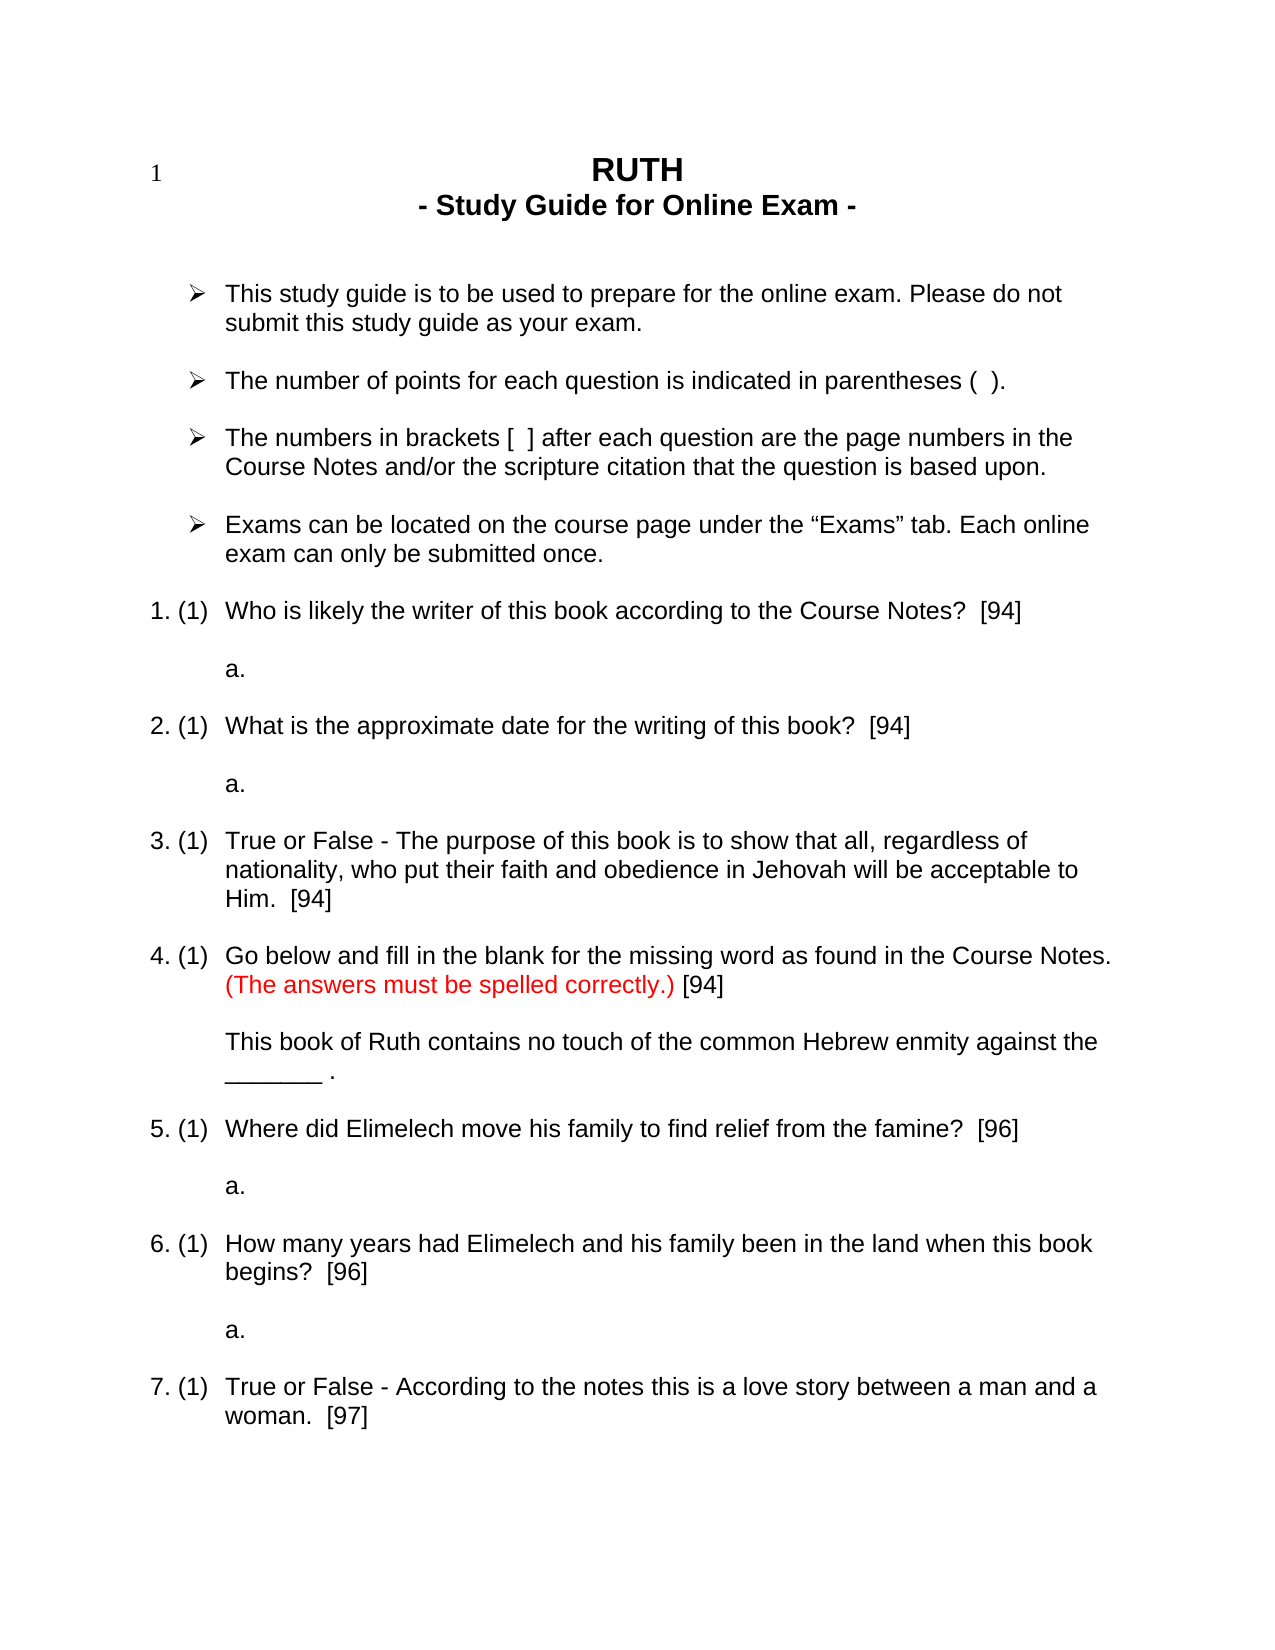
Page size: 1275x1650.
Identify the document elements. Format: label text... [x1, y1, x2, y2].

list This study guide is to be used to prepare for the online exam. Please do not submit this study guide as your exam. [187, 279, 1125, 337]
list The number of points for each question is indicated in parentheses ( ). [187, 366, 1125, 395]
text 3. (1) True or False - The purpose of this book is to show that all, regardless of nationality, who put their faith and obedience in Jehovah will be acceptable to Him. [94] [150, 826, 1125, 912]
list The numbers in brackets [ ] after each question are the page numbers in the Course Notes and/or the scripture citation that the question is based upon. [187, 423, 1125, 481]
text 5. (1) Where did Elimelech move his family to find relief from the famine? [96] [150, 1114, 1125, 1142]
text 7. (1) True or False - According to the notes this is a love story between a man and a woman. [97] [150, 1372, 1125, 1430]
text a. [150, 1315, 1125, 1344]
list Exams can be located on the course page under the “Exams” tab. Each online exam can only be submitted once. [187, 510, 1125, 567]
text a. [150, 769, 1125, 797]
text 4. (1) Go below and fill in the blank for the missing word as found in the Course Notes. (The answers must be spelled correctly.) [94] [150, 941, 1125, 999]
text RUTH [150, 150, 1125, 188]
text a. [150, 654, 1125, 682]
text This book of Ruth contains no touch of the common Hebrew enmity against the _______ . [225, 1027, 1125, 1085]
text - Study Guide for Online Exam - [150, 188, 1125, 222]
text 2. (1) What is the approximate date for the writing of this book? [94] [150, 711, 1125, 740]
text a. [150, 1171, 1125, 1200]
text 6. (1) How many years had Elimelech and his family been in the land when this book begins? [96] [150, 1229, 1125, 1286]
text 1. (1) Who is likely the writer of this book according to the Course Notes? [94] [150, 596, 1125, 625]
